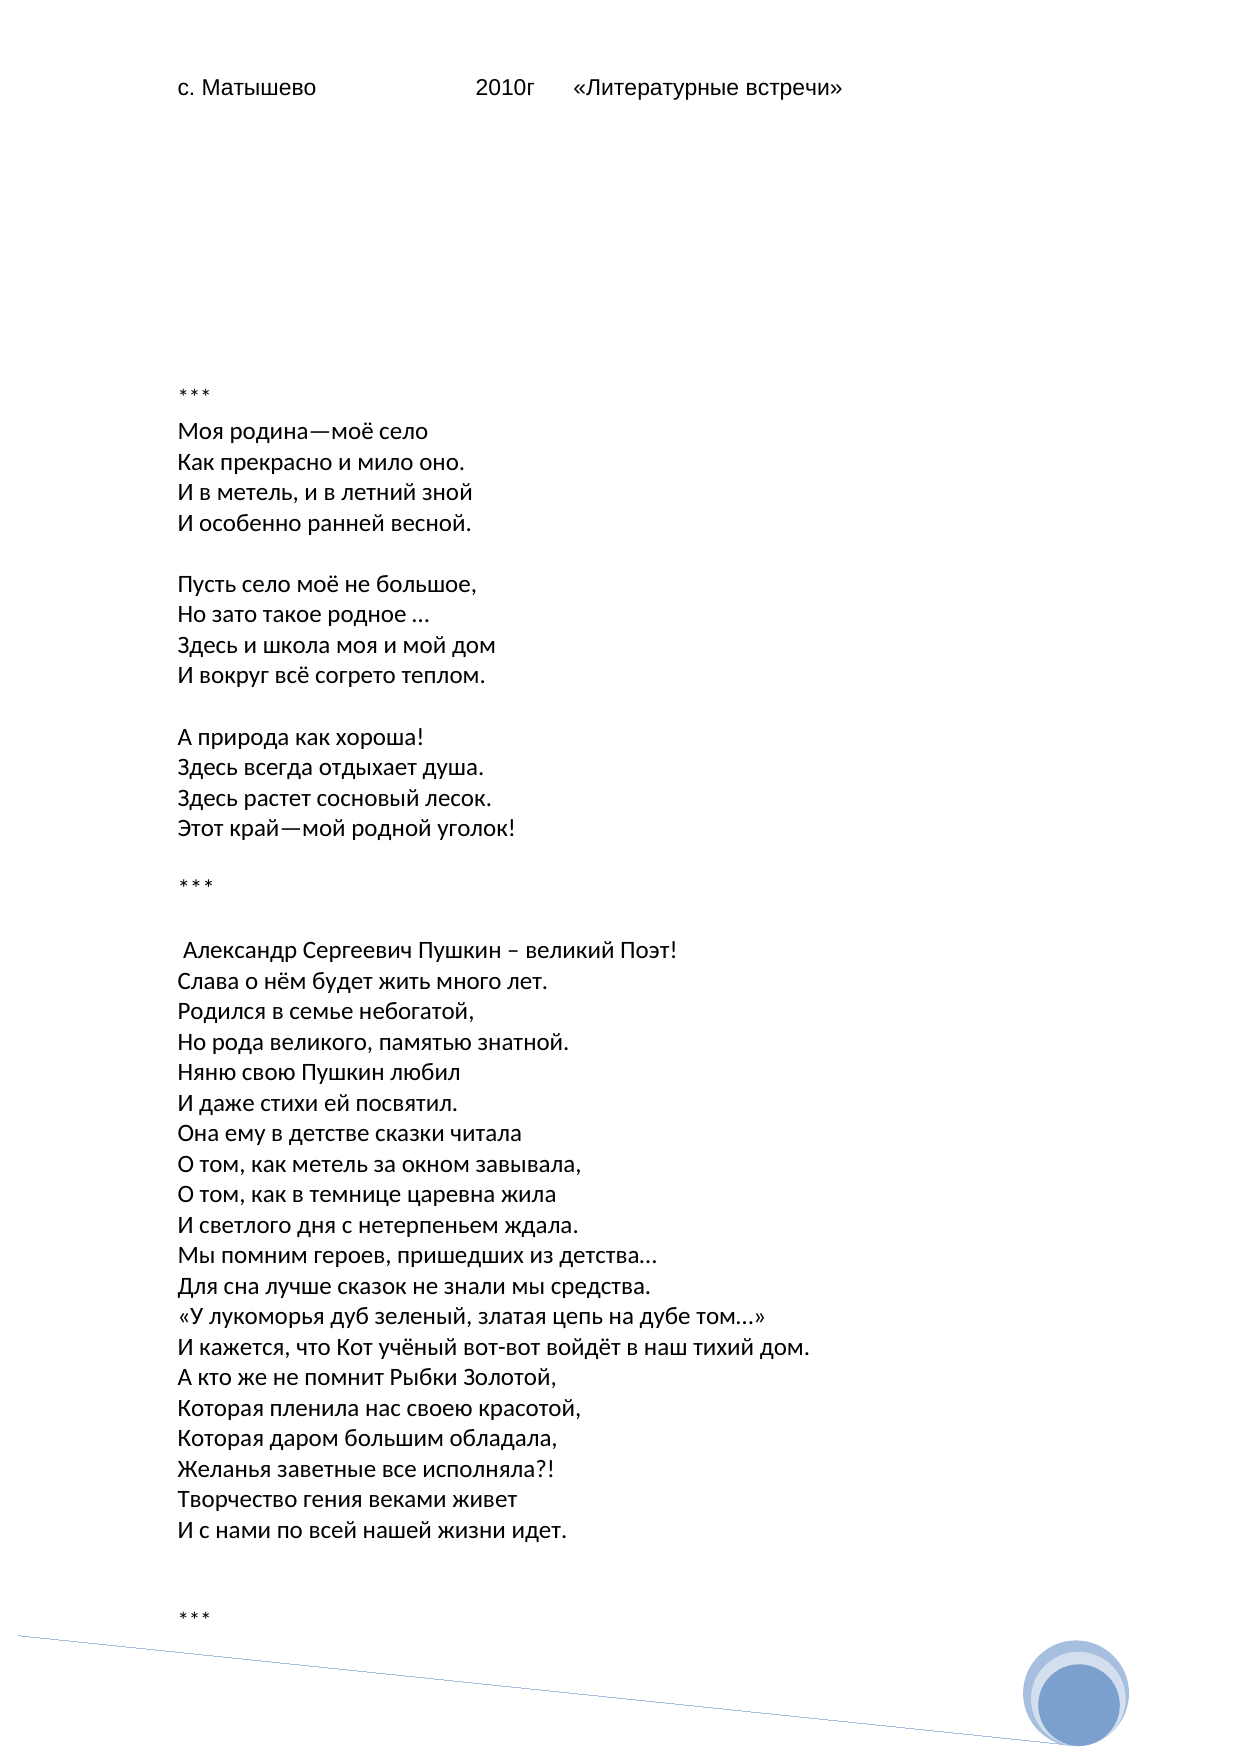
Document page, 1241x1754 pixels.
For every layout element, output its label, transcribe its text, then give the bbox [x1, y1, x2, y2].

text Здесь и школа моя и мой дом [177, 629, 1152, 659]
text Слава о нём будет жить много лет. [177, 965, 1152, 995]
text Которая пленила нас своею красотой, [177, 1392, 1152, 1423]
text Которая даром большим обладала, [177, 1423, 1152, 1453]
text Родился в семье небогатой, [177, 995, 1152, 1026]
text Здесь всегда отдыхает душа. [177, 751, 1152, 782]
text Она ему в детстве сказки читала [177, 1117, 1152, 1148]
text Моя родина—моё село [177, 415, 1152, 446]
text Здесь растет сосновый лесок. [177, 782, 1152, 812]
text А кто же не помнит Рыбки Золотой, [177, 1362, 1152, 1392]
text А природа как хороша! [177, 721, 1152, 751]
text Этот край—мой родной уголок! [177, 812, 1152, 843]
text «У лукоморья дуб зеленый, златая цепь на дубе том…» [177, 1301, 1152, 1331]
text О том, как метель за окном завывала, [177, 1148, 1152, 1178]
text И светлого дня с нетерпеньем ждала. [177, 1209, 1152, 1239]
text Творчество гения веками живет [177, 1484, 1152, 1514]
text Желанья заветные все исполняла?! [177, 1453, 1152, 1484]
text И даже стихи ей посвятил. [177, 1087, 1152, 1117]
text Как прекрасно и мило оно. [177, 446, 1152, 476]
text И особенно ранней весной. [177, 507, 1152, 537]
text Но зато такое родное … [177, 598, 1152, 629]
text Няню свою Пушкин любил [177, 1056, 1152, 1087]
text И вокруг всё согрето теплом. [177, 659, 1152, 690]
text Александр Сергеевич Пушкин – великий Поэт! [177, 934, 1152, 965]
text Для сна лучше сказок не знали мы средства. [177, 1270, 1152, 1301]
text Но рода великого, памятью знатной. [177, 1026, 1152, 1056]
text *** [177, 1606, 1152, 1634]
text Пусть село моё не большое, [177, 568, 1152, 598]
text И в метель, и в летний зной [177, 476, 1152, 507]
text *** [177, 383, 1152, 411]
text И кажется, что Кот учёный вот-вот войдёт в наш тихий дом. [177, 1331, 1152, 1362]
text И с нами по всей нашей жизни идет. [177, 1514, 1152, 1545]
text О том, как в темнице царевна жила [177, 1178, 1152, 1209]
text *** [177, 873, 1152, 904]
text Мы помним героев, пришедших из детства… [177, 1239, 1152, 1270]
